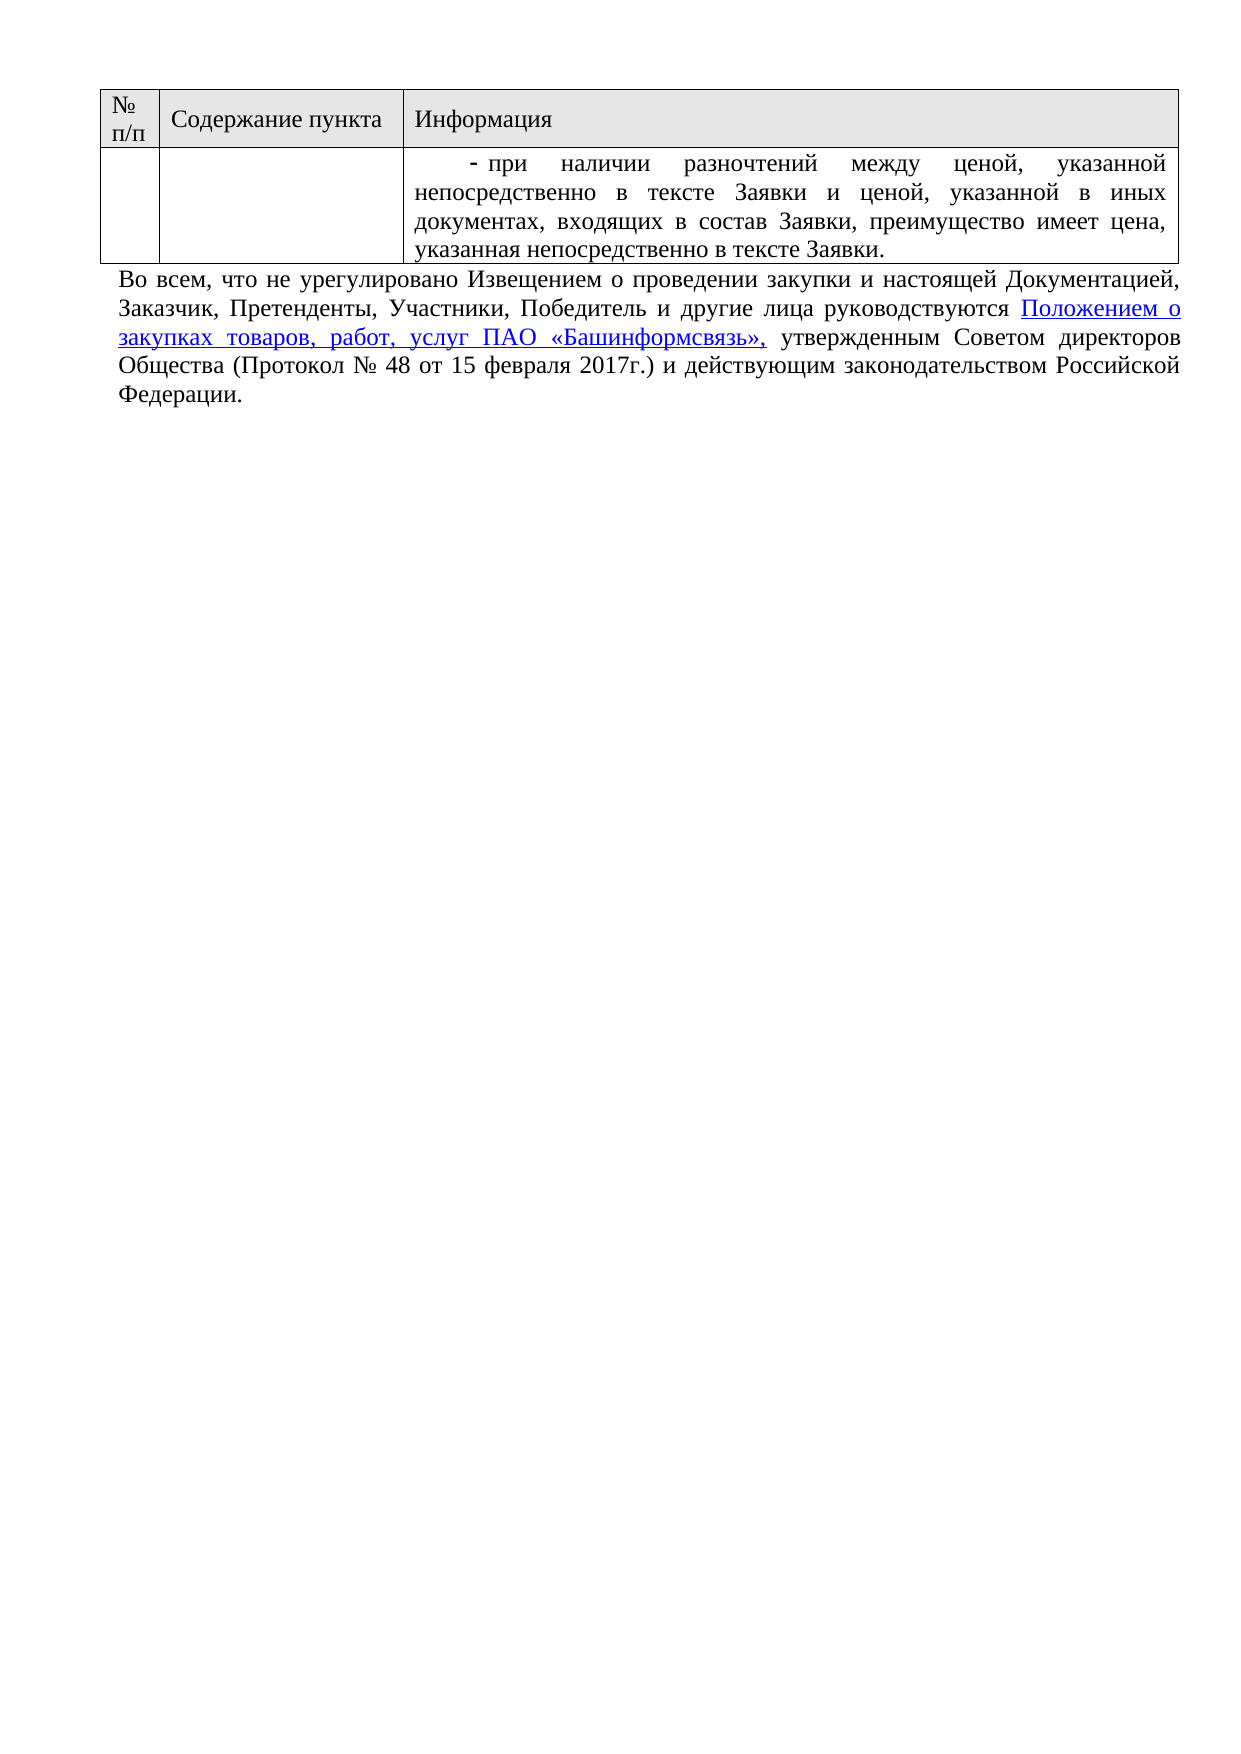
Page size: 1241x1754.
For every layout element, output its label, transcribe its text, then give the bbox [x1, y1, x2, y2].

table_cell [101, 148, 159, 263]
table_header Информация [404, 90, 1178, 147]
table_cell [404, 148, 1178, 263]
text Во всем, что не урегулировано Извещением о проведении закупки и настоящей Документацией, Заказчик, Претенденты, Участники, Победитель и другие лица руководствуются Положением о закупках товаров, работ, услуг ПАО «Башинформсвязь», утвержденным Советом директоров Общества (Протокол № 48 от 15 февраля 2017г.) и действующим законодательством Российской Федерации. [118, 264, 1181, 408]
table_header № п/п [101, 90, 159, 147]
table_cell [160, 148, 403, 263]
table_header Содержание пункта [160, 90, 403, 147]
